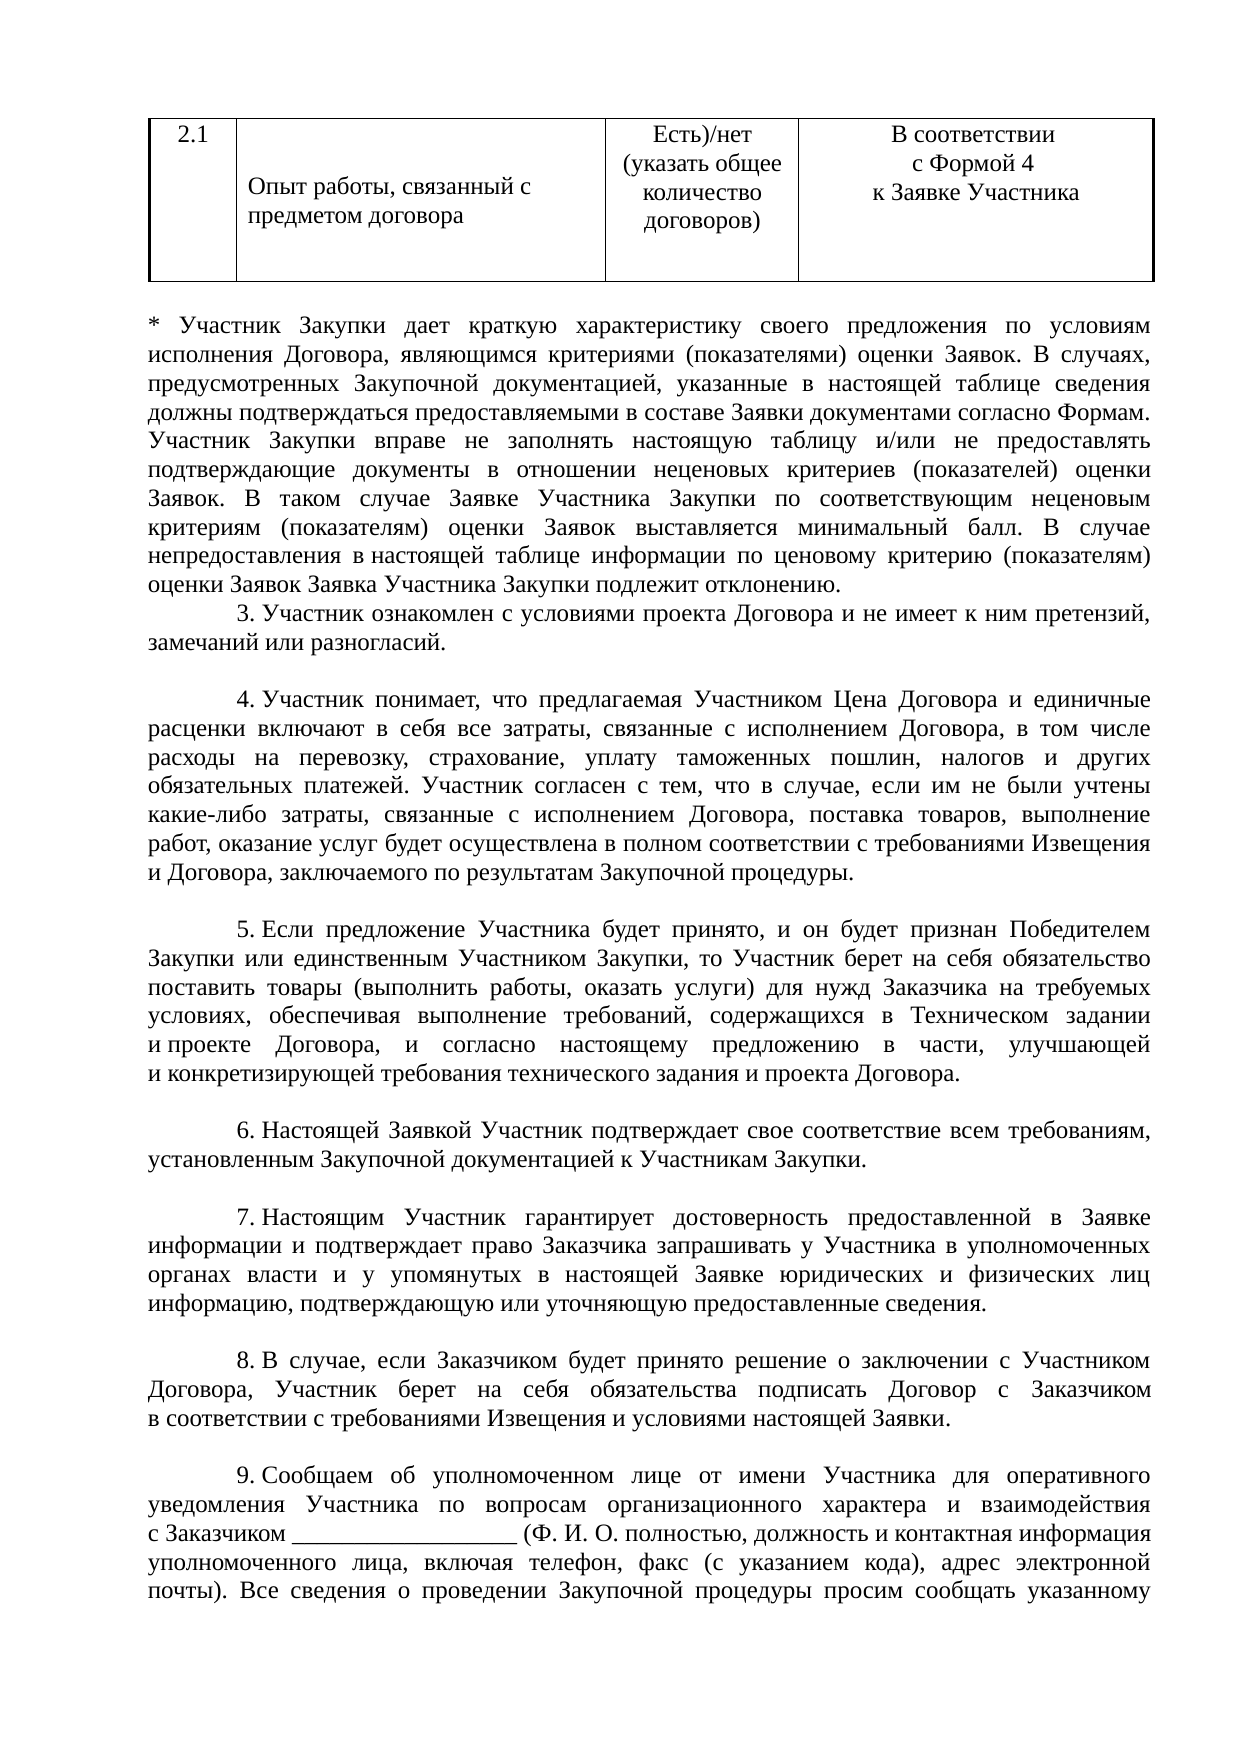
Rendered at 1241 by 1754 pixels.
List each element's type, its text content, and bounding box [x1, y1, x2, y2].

list Настоящим Участник гарантирует достоверность предоставленной в Заявке информации и подтверждает право Заказчика запрашивать у Участника в уполномоченных органах власти и у упомянутых в настоящей Заявке юридических и физических лиц информацию, подтверждающую или уточняющую предоставленные сведения. [148, 1202, 1152, 1317]
list В случае, если Заказчиком будет принято решение о заключении с Участником Договора, Участник берет на себя обязательства подписать Договор с Заказчиком в соответствии с требованиями Извещения и условиями настоящей Заявки. [148, 1345, 1152, 1432]
list Участник ознакомлен с условиями проекта Договора и не имеет к ним претензий, замечаний или разногласий. [148, 598, 1152, 655]
list Участник понимает, что предлагаемая Участником Цена Договора и единичные расценки включают в себя все затраты, связанные с исполнением Договора, в том числе расходы на перевозку, страхование, уплату таможенных пошлин, налогов и других обязательных платежей. Участник согласен с тем, что в случае, если им не были учтены какие-либо затраты, связанные с исполнением Договора, поставка товаров, выполнение работ, оказание услуг будет осуществлена в полном соответствии с требованиями Извещения и Договора, заключаемого по результатам Закупочной процедуры. [148, 684, 1152, 885]
list Настоящей Заявкой Участник подтверждает свое соответствие всем требованиям, установленным Закупочной документацией к Участникам Закупки. [148, 1115, 1152, 1173]
table_cell Опыт работы, связанный с предметом договора [237, 119, 605, 281]
table_cell Есть)/нет (указать общее количество договоров) [606, 119, 798, 281]
list Если предложение Участника будет принято, и он будет признан Победителем Закупки или единственным Участником Закупки, то Участник берет на себя обязательство поставить товары (выполнить работы, оказать услуги) для нужд Заказчика на требуемых условиях, обеспечивая выполнение требований, содержащихся в Техническом задании и проекте Договора, и согласно настоящему предложению в части, улучшающей и конкретизирующей требования технического задания и проекта Договора. [148, 914, 1152, 1087]
table_cell В соответствии с Формой 4 к Заявке Участника [799, 119, 1152, 281]
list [148, 1460, 1152, 1604]
table_cell 2.1 [151, 119, 236, 281]
text * Участник Закупки дает краткую характеристику своего предложения по условиям исполнения Договора, являющимся критериями (показателями) оценки Заявок. В случаях, предусмотренных Закупочной документацией, указанные в настоящей таблице сведения должны подтверждаться предоставляемыми в составе Заявки документами согласно Формам. Участник Закупки вправе не заполнять настоящую таблицу и/или не предоставлять подтверждающие документы в отношении неценовых критериев (показателей) оценки Заявок. В таком случае Заявке Участника Закупки по соответствующим неценовым критериям (показателям) оценки Заявок выставляется минимальный балл. В случае непредоставления в настоящей таблице информации по ценовому критерию (показателям) оценки Заявок Заявка Участника Закупки подлежит отклонению. [148, 310, 1152, 598]
